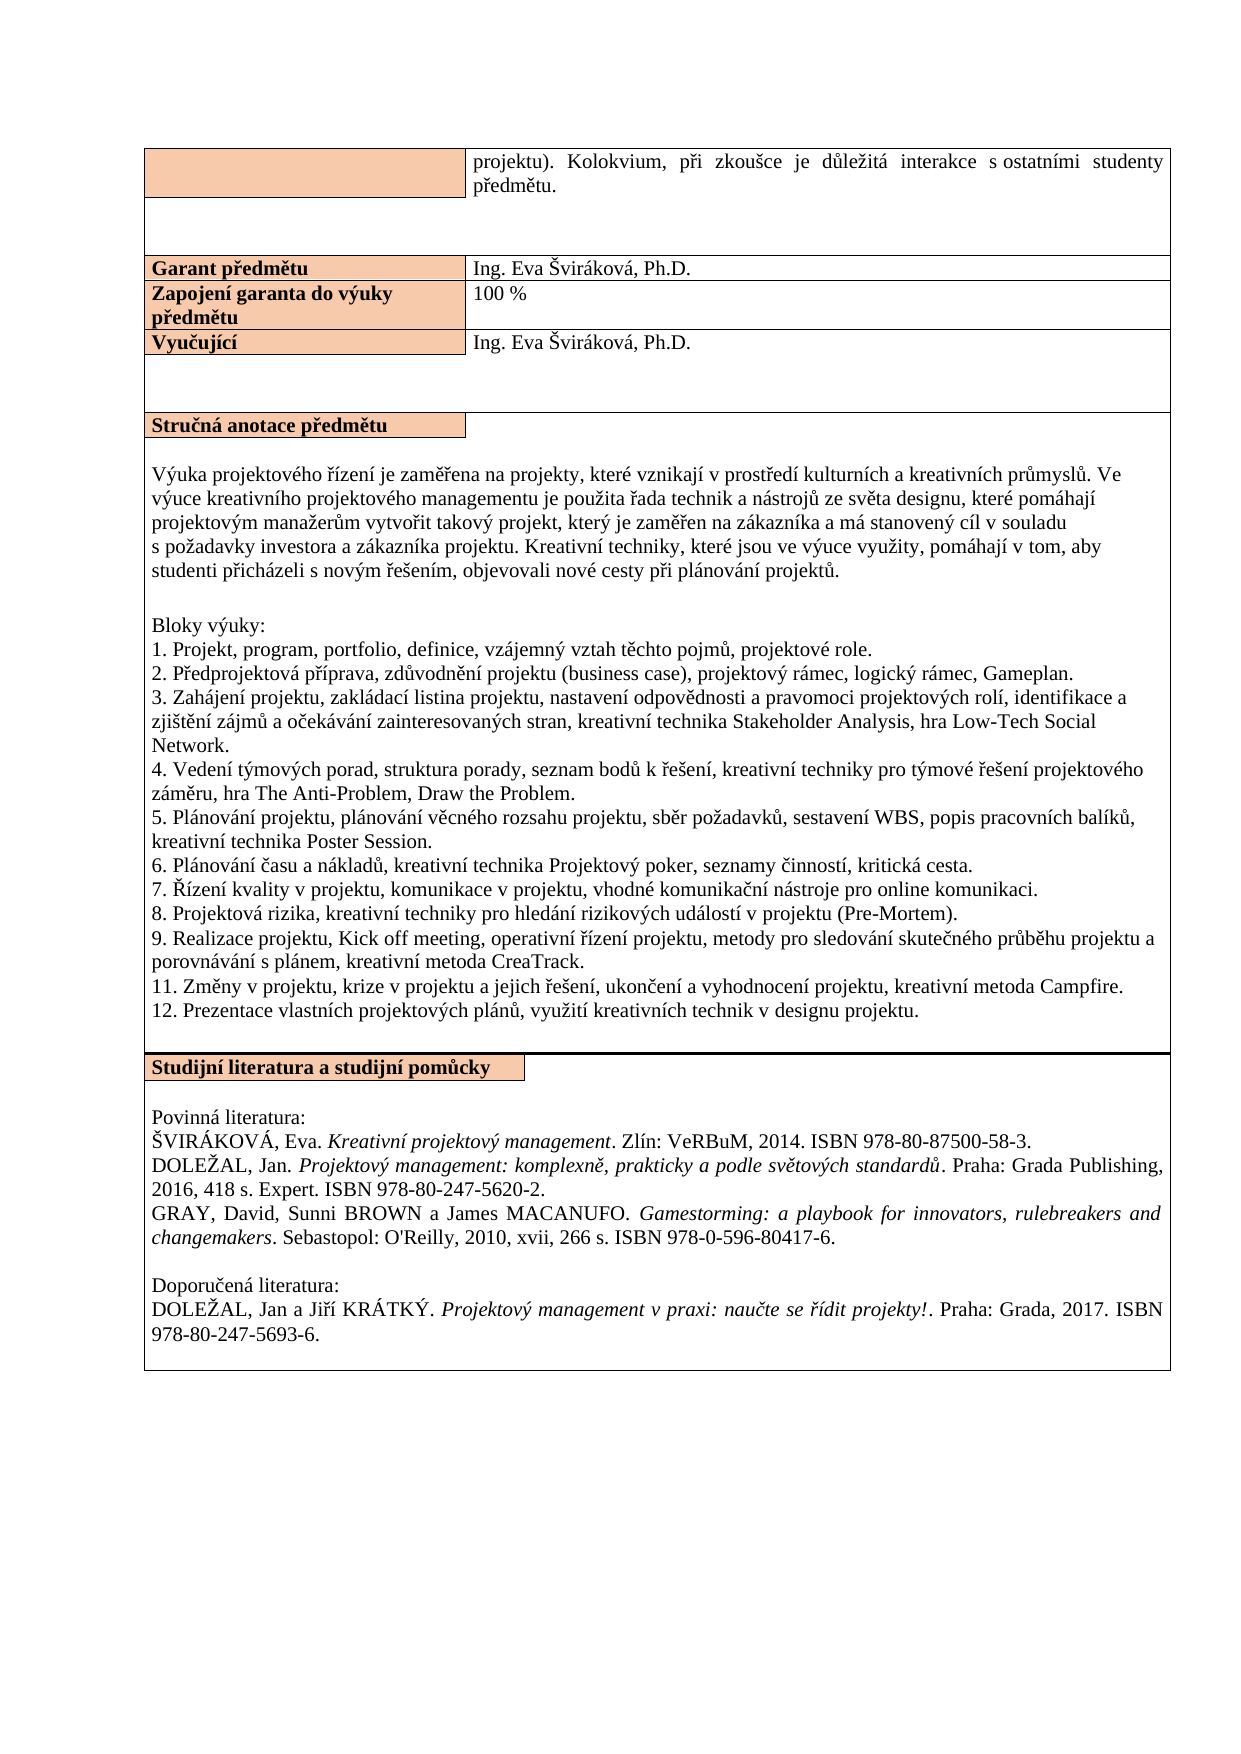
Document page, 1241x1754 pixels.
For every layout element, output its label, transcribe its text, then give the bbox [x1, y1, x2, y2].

table_cell Stručná anotace předmětu [145, 413, 465, 437]
table_cell Výuka projektového řízení je zaměřena na projekty, které vznikají v prostředí kulturních a kreativních průmyslů. Ve výuce kreativního projektového managementu je použita řada technik a nástrojů ze světa designu, které pomáhají projektovým manažerům vytvořit takový projekt, který je zaměřen na zákazníka a má stanovený cíl v souladu s požadavky investora a zákazníka projektu. Kreativní techniky, které jsou ve výuce využity, pomáhají v tom, aby studenti přicházeli s novým řešením, objevovali nové cesty při plánování projektů. Bloky výuky: 1. Projekt, program, portfolio, definice, vzájemný vztah těchto pojmů, projektové role. 2. Předprojektová příprava, zdůvodnění projektu (business case), projektový rámec, logický rámec, Gameplan. 3. Zahájení projektu, zakládací listina projektu, nastavení odpovědnosti a pravomoci projektových rolí, identifikace a zjištění zájmů a očekávání zainteresovaných stran, kreativní technika Stakeholder Analysis, hra Low-Tech Social Network. 4. Vedení týmových porad, struktura porady, seznam bodů k řešení, kreativní techniky pro týmové řešení projektového záměru, hra The Anti-Problem, Draw the Problem. 5. Plánování projektu, plánování věcného rozsahu projektu, sběr požadavků, sestavení WBS, popis pracovních balíků, kreativní technika Poster Session. 6. Plánování času a nákladů, kreativní technika Projektový poker, seznamy činností, kritická cesta. 7. Řízení kvality v projektu, komunikace v projektu, vhodné komunikační nástroje pro online komunikaci. 8. Projektová rizika, kreativní techniky pro hledání rizikových událostí v projektu (Pre-Mortem). 9. Realizace projektu, Kick off meeting, operativní řízení projektu, metody pro sledování skutečného průběhu projektu a porovnávání s plánem, kreativní metoda CreaTrack. 11. Změny v projektu, krize v projektu a jejich řešení, ukončení a vyhodnocení projektu, kreativní metoda Campfire. 12. Prezentace vlastních projektových plánů, využití kreativních technik v designu projektu. [145, 437, 1170, 1052]
table_cell [525, 1055, 1170, 1080]
table_cell Studijní literatura a studijní pomůcky [145, 1055, 524, 1080]
table_cell [145, 354, 1170, 412]
table_cell 100 % [466, 281, 1170, 329]
table_cell Zapojení garanta do výuky předmětu [145, 281, 465, 329]
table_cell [466, 149, 1170, 197]
table_cell [466, 413, 1170, 437]
table_cell [145, 197, 1170, 254]
table_cell Povinná literatura: ŠVIRÁKOVÁ, Eva. Kreativní projektový management. Zlín: VeRBuM, 2014. ISBN 978-80-87500-58-3. DOLEŽAL, Jan. Projektový management: komplexně, prakticky a podle světových standardů. Praha: Grada Publishing, 2016, 418 s. Expert. ISBN 978-80-247-5620-2. GRAY, David, Sunni BROWN a James MACANUFO. Gamestorming: a playbook for innovators, rulebreakers and changemakers. Sebastopol: O'Reilly, 2010, xvii, 266 s. ISBN 978-0-596-80417-6. Doporučená literatura: DOLEŽAL, Jan a Jiří KRÁTKÝ. Projektový management v praxi: naučte se řídit projekty!. Praha: Grada, 2017. ISBN 978-80-247-5693-6. [145, 1080, 1170, 1369]
table_cell Ing. Eva Šviráková, Ph.D. [466, 330, 1170, 354]
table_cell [145, 149, 465, 197]
table_cell Vyučující [145, 330, 465, 354]
table_cell Ing. Eva Šviráková, Ph.D. [466, 256, 1170, 279]
table_cell Garant předmětu [145, 256, 465, 279]
